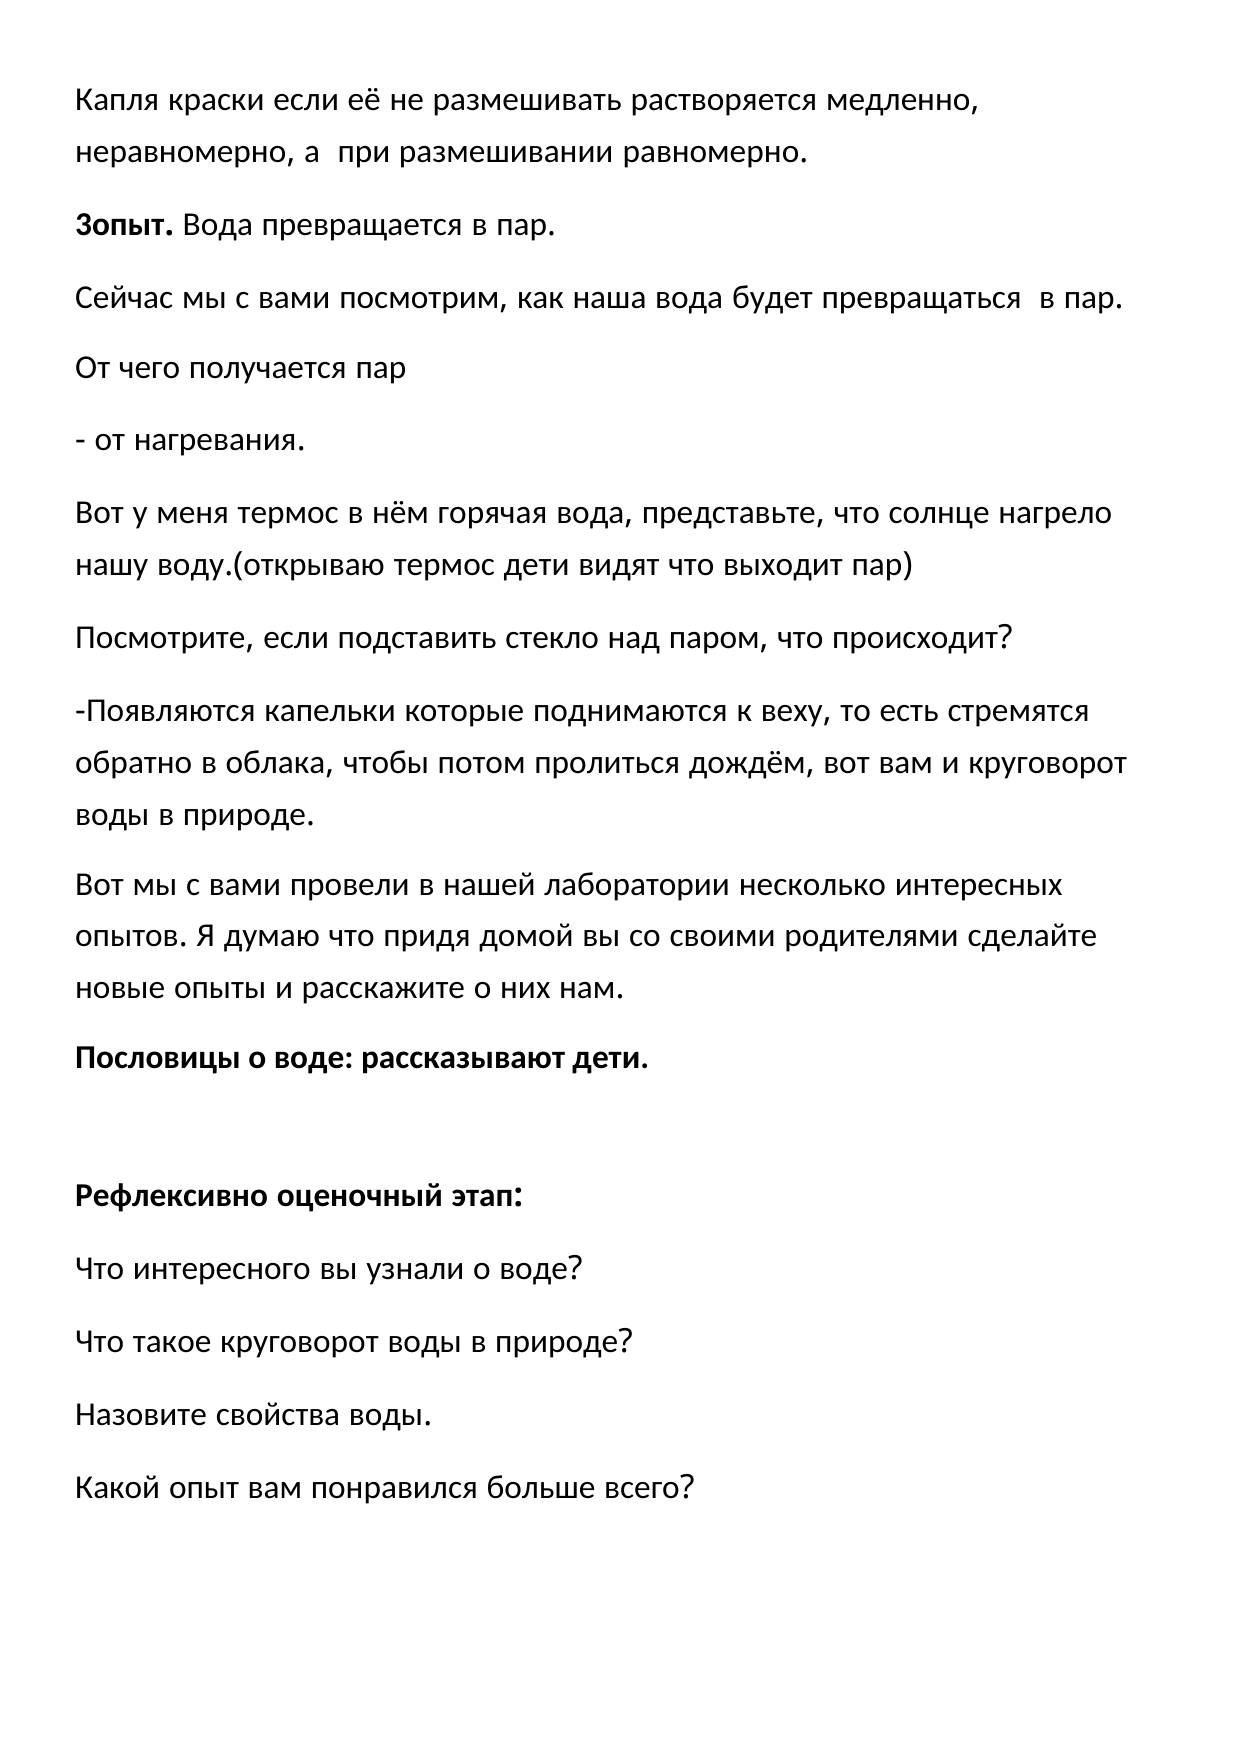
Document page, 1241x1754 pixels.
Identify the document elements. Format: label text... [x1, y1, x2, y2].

text Рефлексивно оценочный этап: [75, 1171, 1165, 1217]
text От чего получается пар [75, 346, 1165, 387]
text Посмотрите, если подставить стекло над паром, что происходит? [75, 613, 1165, 658]
text - от нагревания. [75, 414, 1165, 460]
text Вот у меня термос в нём горячая вода, представьте, что солнце нагрело нашу воду.(открываю термос дети видят что выходит пар) [75, 488, 1165, 585]
text Капля краски если её не размешивать растворяется медленно, неравномерно, а при размешивании равномерно. [75, 75, 1165, 173]
text -Появляются капельки которые поднимаются к веху, то есть стремятся обратно в облака, чтобы потом пролиться дождём, вот вам и круговорот воды в природе. [75, 686, 1165, 836]
text Пословицы о воде: рассказывают дети. [75, 1036, 1165, 1077]
text Вот мы с вами провели в нашей лаборатории несколько интересных опытов. Я думаю что придя домой вы со своими родителями сделайте новые опыты и расскажите о них нам. [75, 863, 1165, 1008]
text Сейчас мы с вами посмотрим, как наша вода будет превращаться в пар. [75, 273, 1165, 319]
text Какой опыт вам понравился больше всего? [75, 1463, 1165, 1509]
text Назовите свойства воды. [75, 1390, 1165, 1436]
text 3опыт. Вода превращается в пар. [75, 200, 1165, 246]
text Что такое круговорот воды в природе? [75, 1317, 1165, 1363]
text Что интересного вы узнали о воде? [75, 1244, 1165, 1289]
